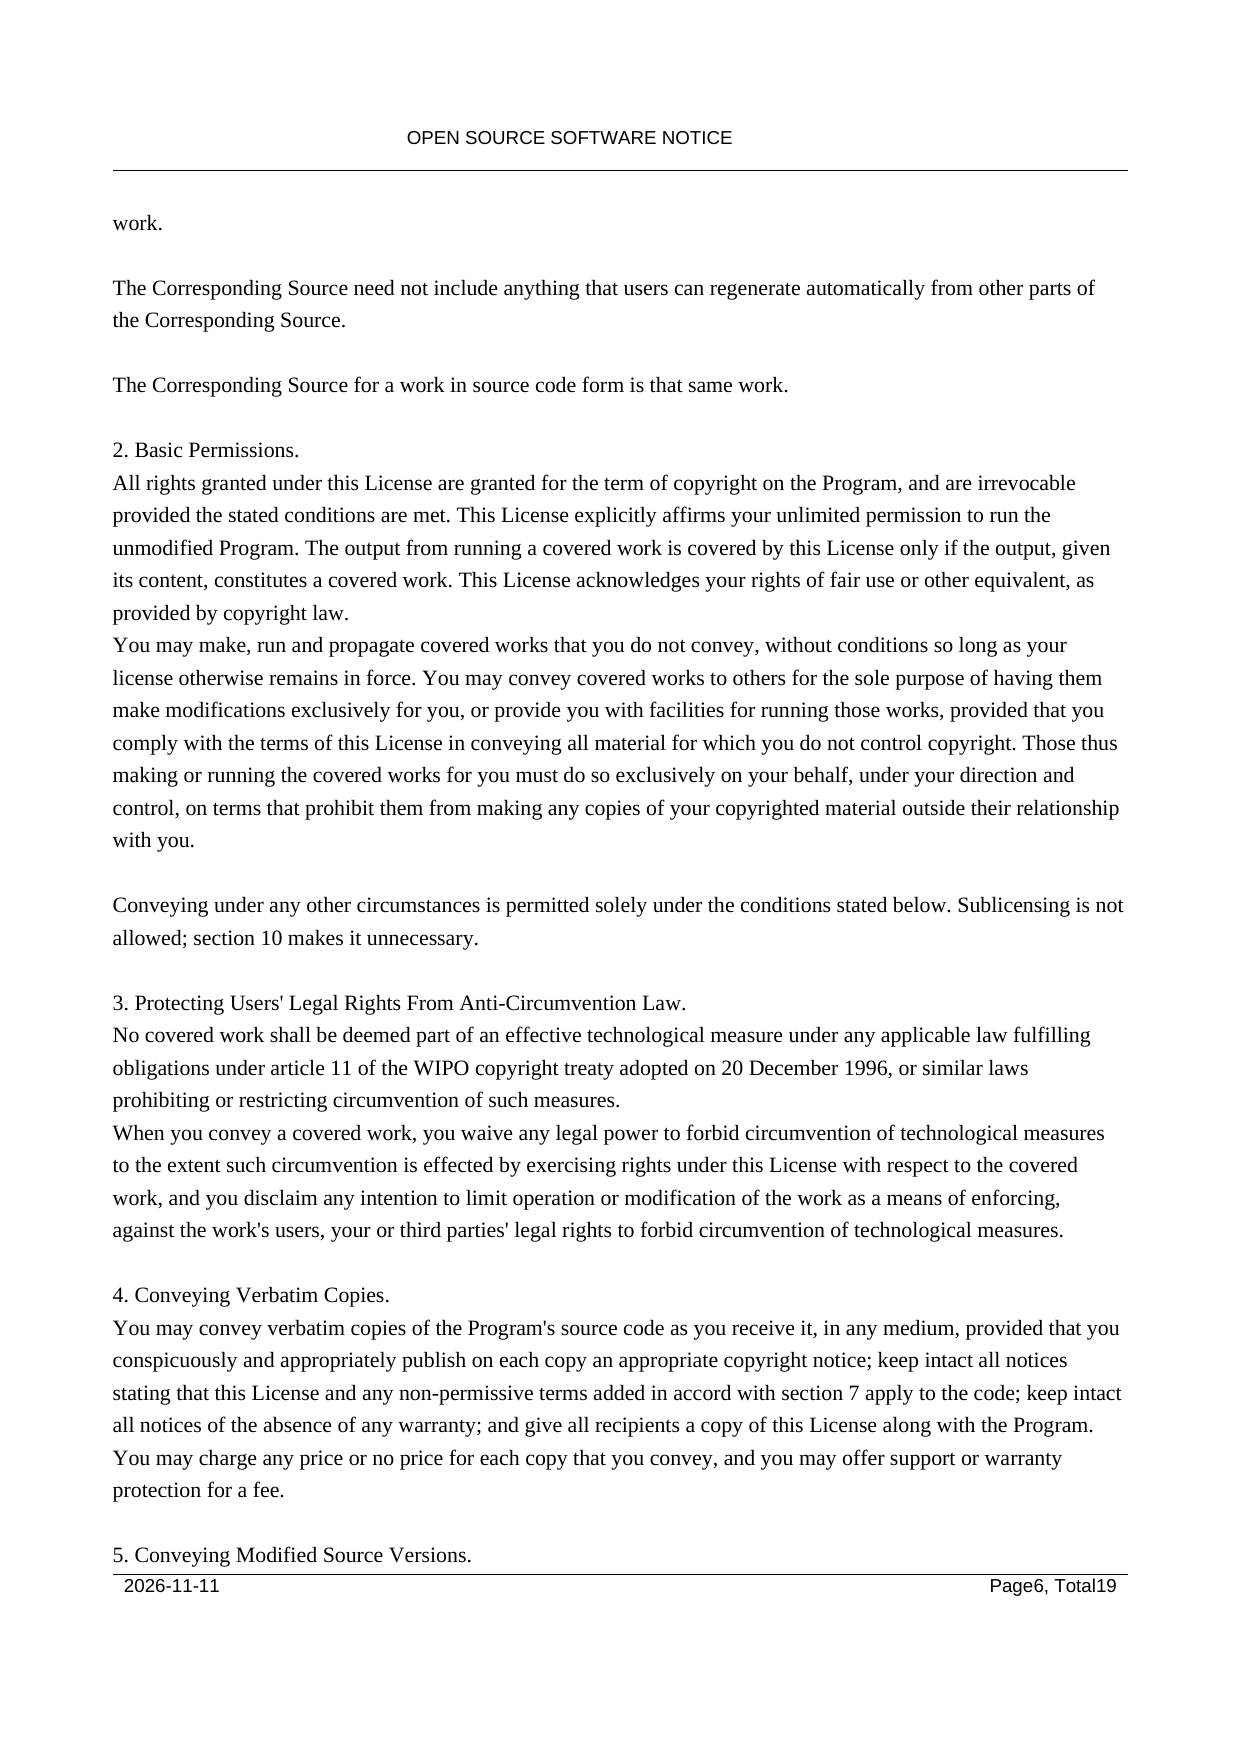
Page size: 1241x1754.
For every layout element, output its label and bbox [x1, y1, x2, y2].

text [112, 206, 1128, 1571]
